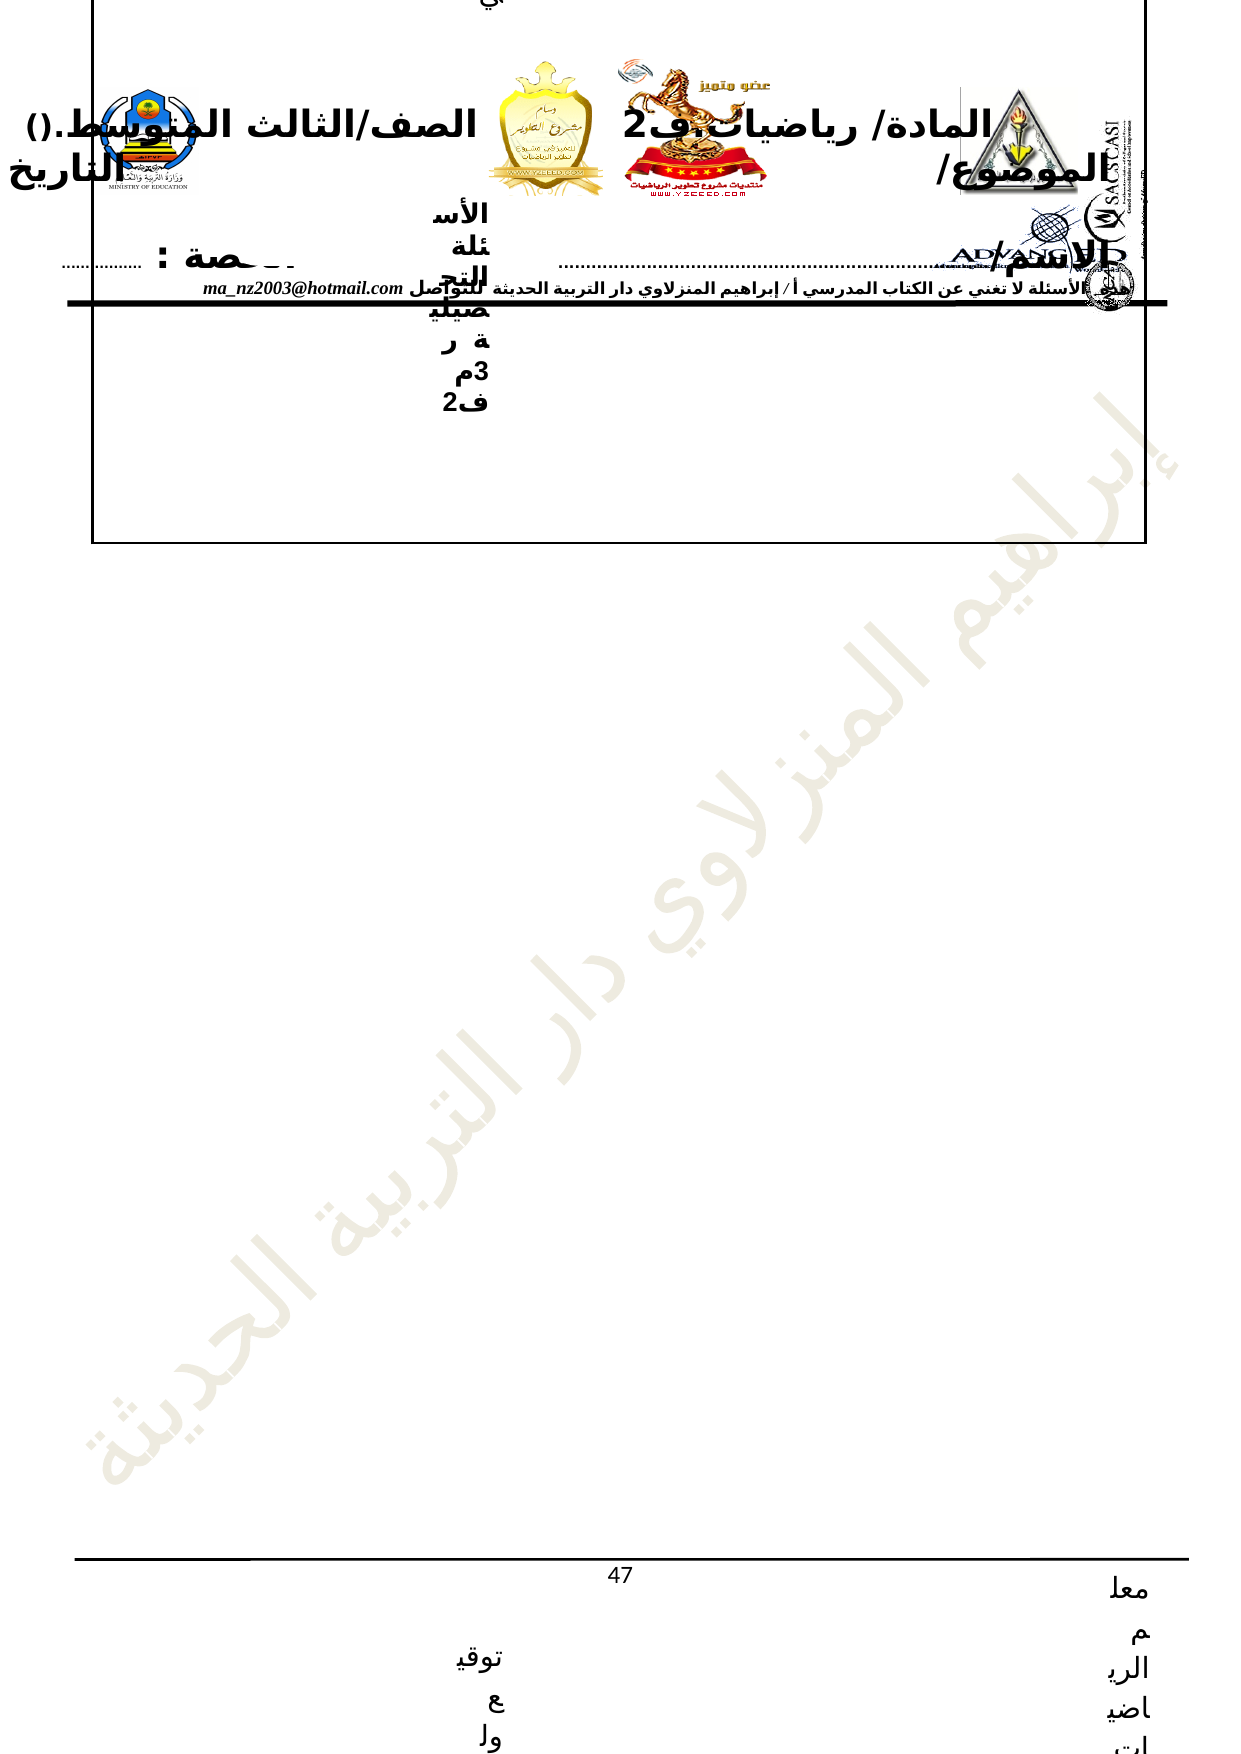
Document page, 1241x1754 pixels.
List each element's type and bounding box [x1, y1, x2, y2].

picture [95, 87, 199, 195]
picture [488, 60, 603, 196]
picture [616, 58, 778, 199]
picture [1076, 254, 1080, 264]
picture [960, 87, 1144, 316]
picture [1147, 109, 1157, 316]
